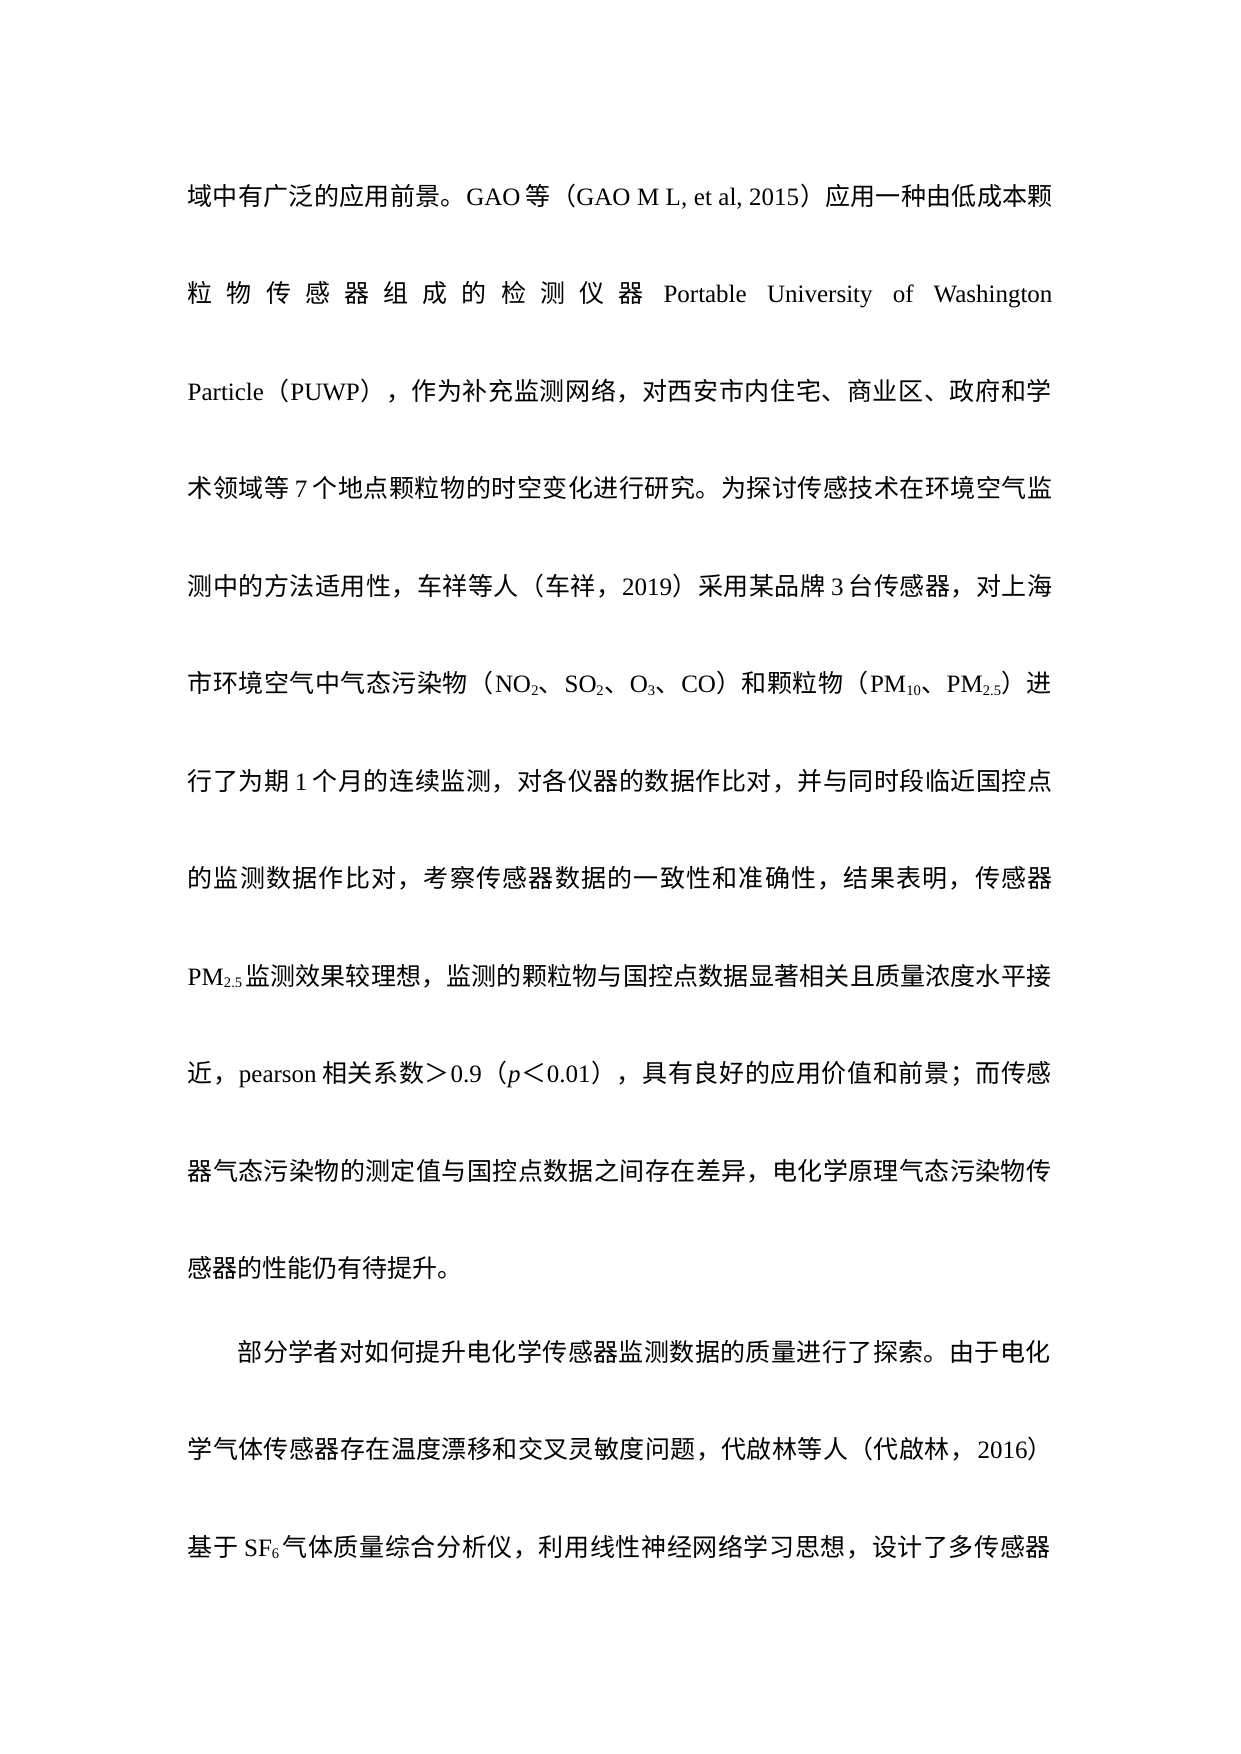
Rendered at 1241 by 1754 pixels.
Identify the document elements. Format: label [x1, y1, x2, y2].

text [187, 1318, 1053, 1578]
text [187, 162, 1053, 1299]
